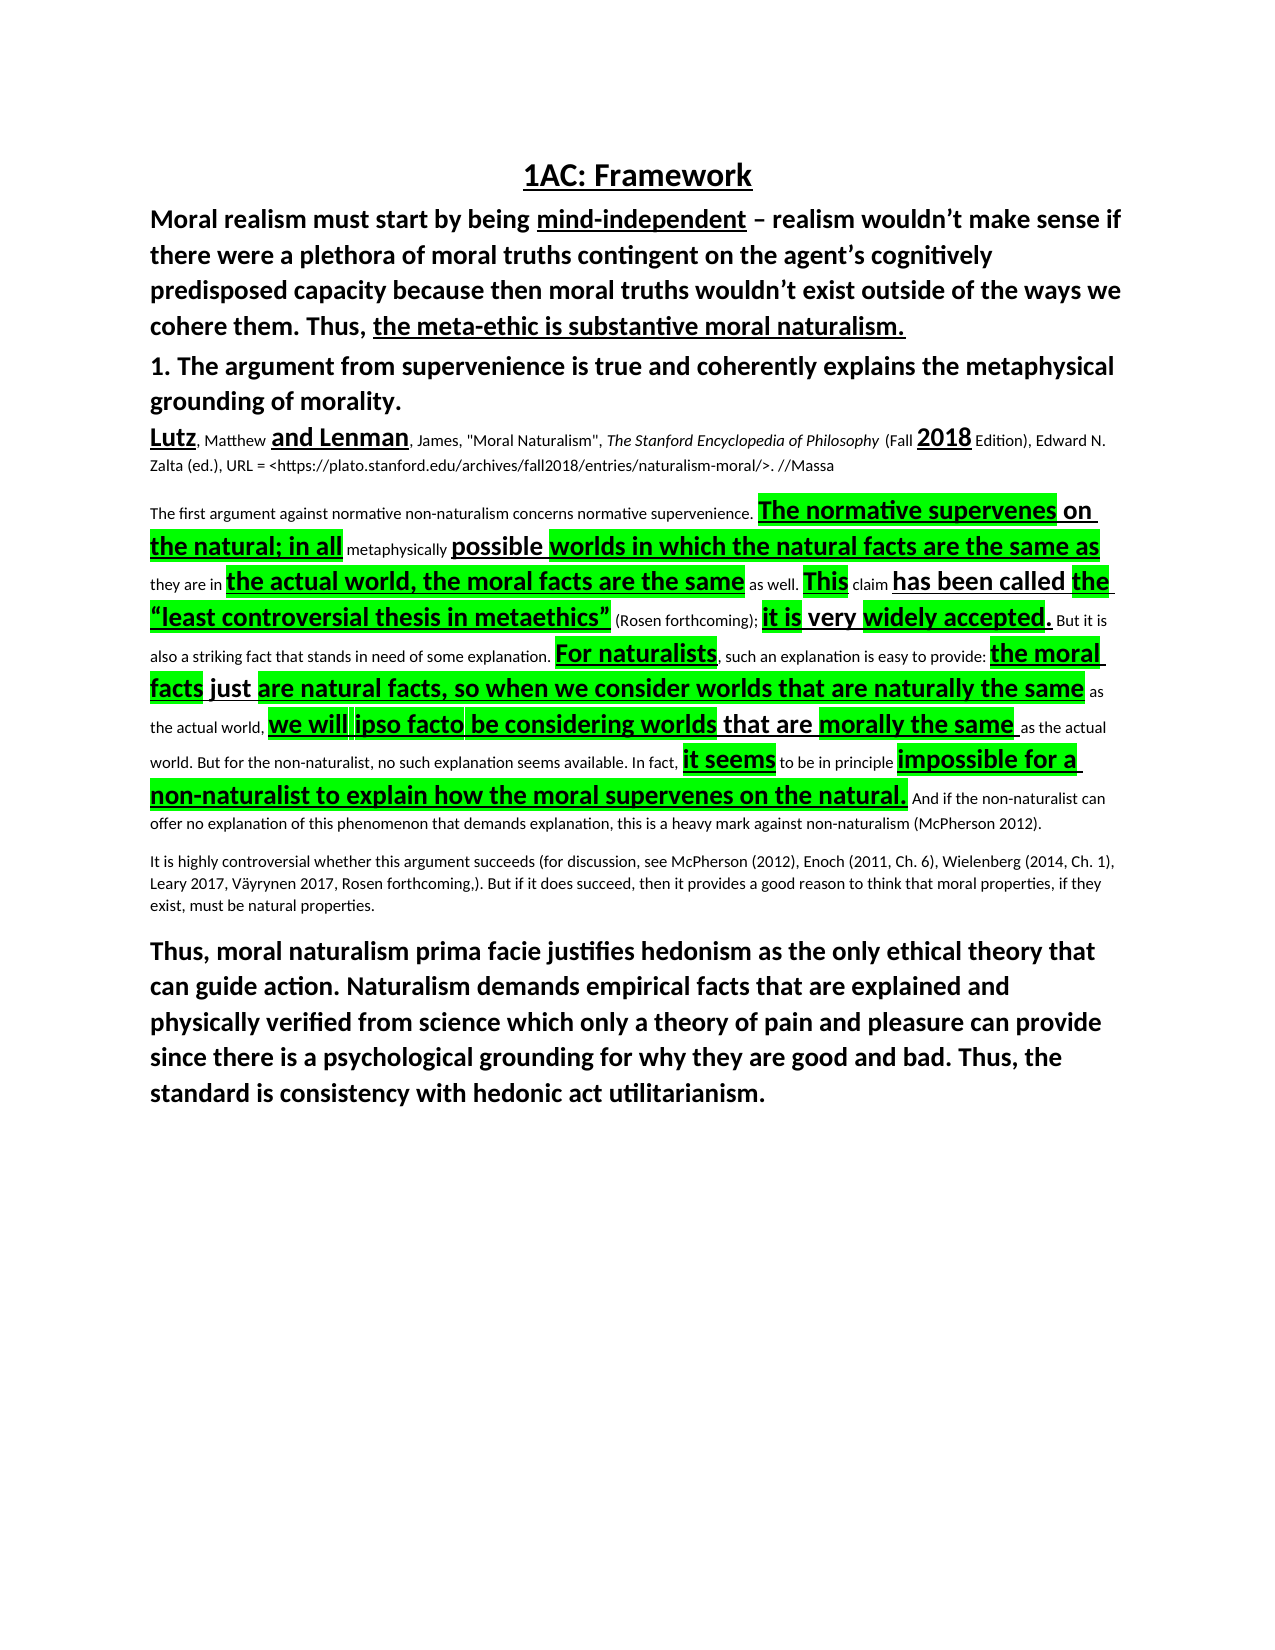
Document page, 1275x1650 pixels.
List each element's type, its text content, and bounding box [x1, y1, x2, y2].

subtitle 1. The argument from supervenience is true and coherently explains the metaphysical grounding of morality. [150, 349, 1125, 418]
text The first argument against normative non-naturalism concerns normative supervenience. The normative supervenes on the natural; in all metaphysically possible worlds in which the natural facts are the same as they are in the actual world, the moral facts are the same as well. This claim has been called the “least controversial thesis in metaethics” (Rosen forthcoming); it is very widely accepted. But it is also a striking fact that stands in need of some explanation. For naturalists, such an explanation is easy to provide: the moral facts just are natural facts, so when we consider worlds that are naturally the same as the actual world, we will ipso facto be considering worlds that are morally the same as the actual world. But for the non-naturalist, no such explanation seems available. In fact, it seems to be in principle impossible for a non-naturalist to explain how the moral supervenes on the natural. And if the non-naturalist can offer no explanation of this phenomenon that demands explanation, this is a heavy mark against non-naturalism (McPherson 2012). [150, 493, 1125, 833]
subtitle Thus, moral naturalism prima facie justifies hedonism as the only ethical theory that can guide action. Naturalism demands empirical facts that are explained and physically verified from science which only a theory of pain and pleasure can provide since there is a psychological grounding for why they are good and bad. Thus, the standard is consistency with hedonic act utilitarianism. [150, 934, 1125, 1109]
text Lutz, Matthew and Lenman, James, "Moral Naturalism", The Stanford Encyclopedia of Philosophy (Fall 2018 Edition), Edward N. Zalta (ed.), URL = <https://plato.stanford.edu/archives/fall2018/entries/naturalism-moral/>. //Massa [150, 420, 1125, 475]
subtitle 1AC: Framework [150, 154, 1125, 195]
subtitle Moral realism must start by being mind-independent – realism wouldn’t make sense if there were a plethora of moral truths contingent on the agent’s cognitively predisposed capacity because then moral truths wouldn’t exist outside of the ways we cohere them. Thus, the meta-ethic is substantive moral naturalism. [150, 202, 1125, 342]
text It is highly controversial whether this argument succeeds (for discussion, see McPherson (2012), Enoch (2011, Ch. 6), Wielenberg (2014, Ch. 1), Leary 2017, Väyrynen 2017, Rosen forthcoming,). But if it does succeed, then it provides a good reason to think that moral properties, if they exist, must be natural properties. [150, 851, 1125, 916]
